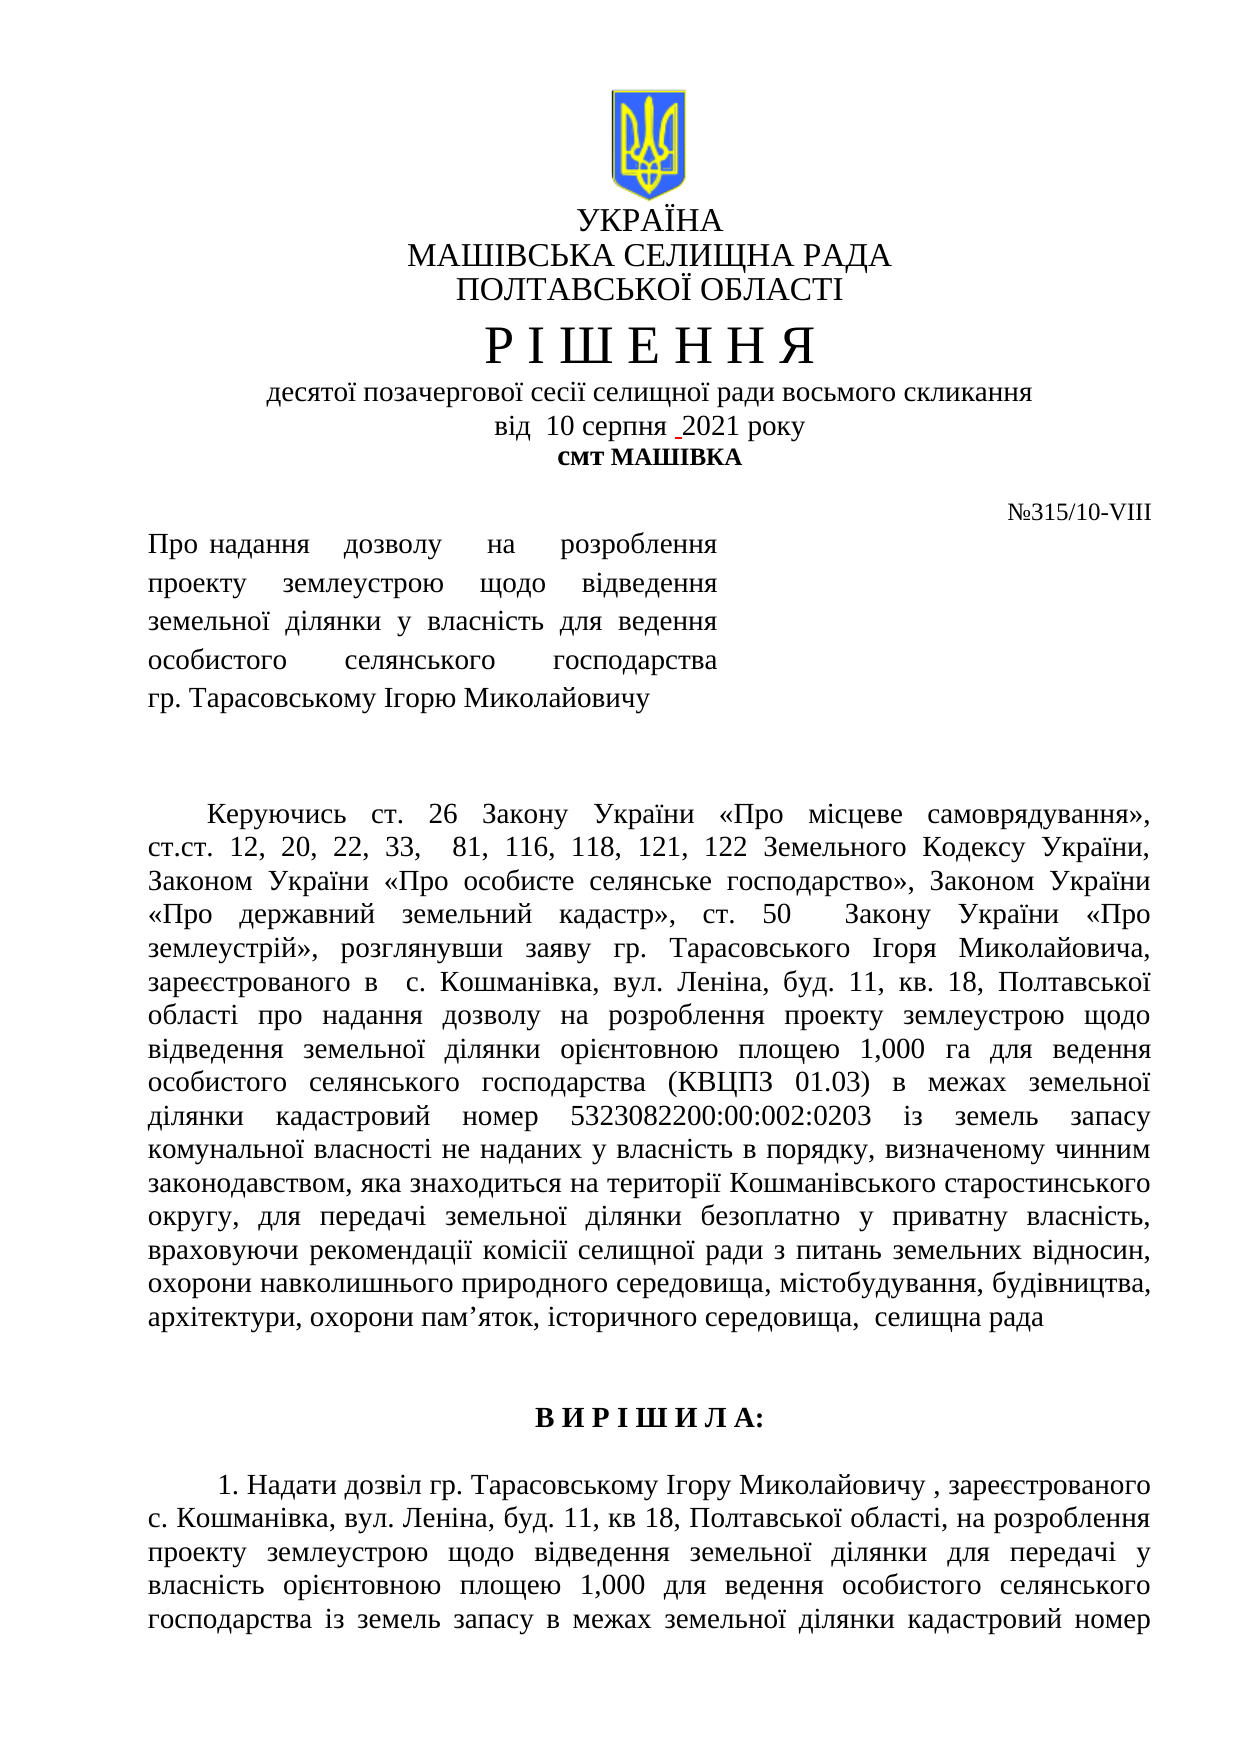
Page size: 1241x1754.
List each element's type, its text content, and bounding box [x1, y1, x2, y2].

text ПОЛТАВСЬКОЇ ОБЛАСТІ [148, 273, 1152, 308]
list від 10 серпня 2021 року [148, 408, 1152, 441]
text В И Р І Ш И Л А: [148, 1400, 1152, 1433]
list десятої позачергової сесії селищної ради восьмого скликання [148, 374, 1152, 408]
text №315/10-VIII [148, 497, 1152, 526]
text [148, 1467, 1152, 1634]
table_header Про надання дозволу на розроблення проекту землеустрою щодо відведення земельної ділянки у власність для ведення особистого селянського господарства гр. Тарасовському Ігорю Миколайовичу [136, 526, 729, 796]
subtitle Р І Ш Е Н Н Я [148, 318, 1152, 374]
text МАШІВСЬКА СЕЛИЩНА РАДА [148, 239, 1152, 273]
text УКРАЇНА [148, 204, 1152, 239]
list смт МАШІВКА [148, 441, 1152, 472]
text Керуючись ст. 26 Закону України «Про місцеве самоврядування», ст.ст. 12, 20, 22, 33, 81, 116, 118, 121, 122 Земельного Кодексу України, Законом України «Про особисте селянське господарство», Законом України «Про державний земельний кадастр», ст. 50 Закону України «Про землеустрій», розглянувши заяву гр. Тарасовського Ігоря Миколайовича, зареєстрованого в с. Кошманівка, вул. Леніна, буд. 11, кв. 18, Полтавської області про надання дозволу на розроблення проекту землеустрою щодо відведення земельної ділянки орієнтовною площею 1,000 га для ведення особистого селянського господарства (КВЦПЗ 01.03) в межах земельної ділянки кадастровий номер 5323082200:00:002:0203 із земель запасу комунальної власності не наданих у власність в порядку, визначеному чинним законодавством, яка знаходиться на території Кошманівського старостинського округу, для передачі земельної ділянки безоплатно у приватну власність, враховуючи рекомендації комісії селищної ради з питань земельних відносин, охорони навколишнього природного середовища, містобудування, будівництва, архітектури, охорони пам’яток, історичного середовища, селищна рада [148, 796, 1152, 1333]
